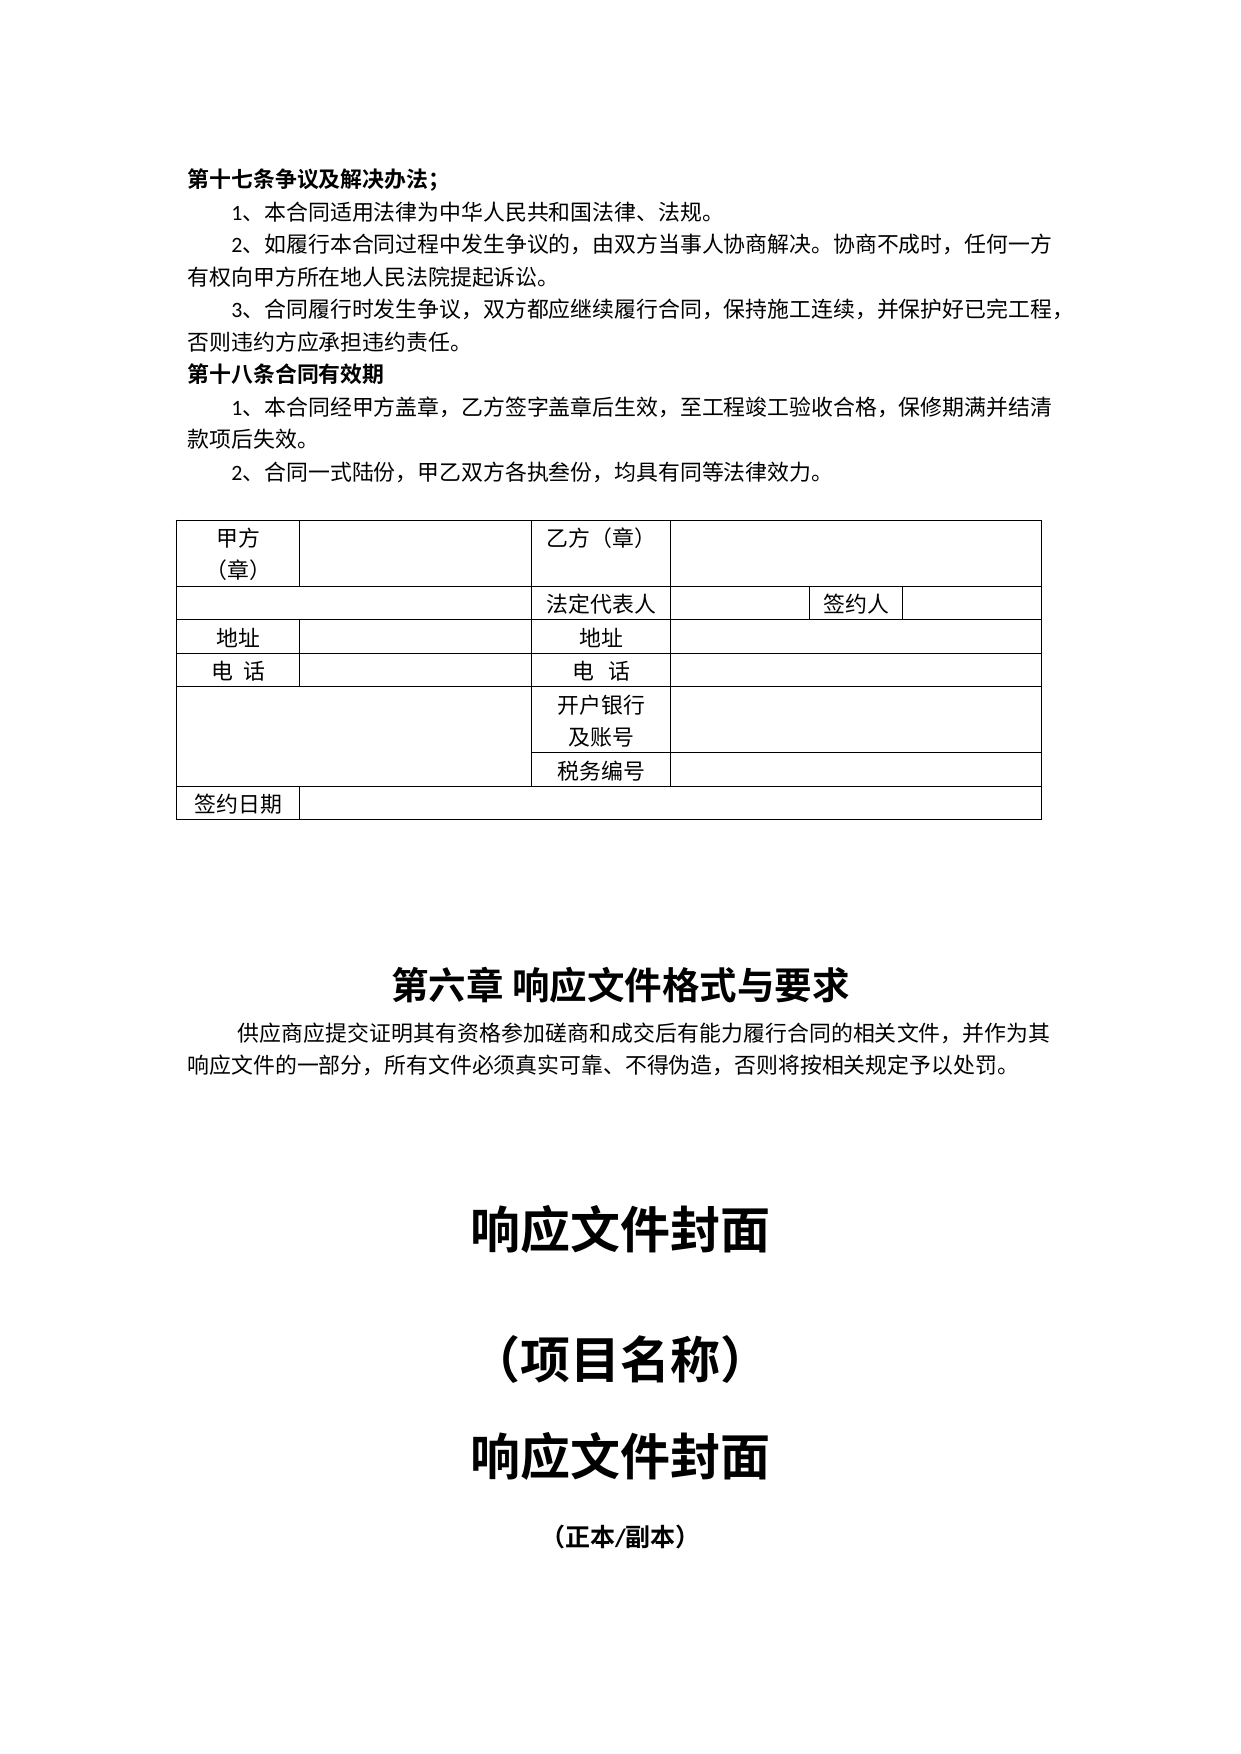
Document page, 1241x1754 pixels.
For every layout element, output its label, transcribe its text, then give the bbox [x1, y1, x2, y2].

table_cell [671, 753, 1041, 786]
text 第十七条争议及解决办法； [187, 162, 1053, 194]
table_cell [177, 587, 531, 619]
table_cell 签约日期 [177, 787, 299, 819]
table_cell 电 话 [177, 654, 299, 686]
table_header [671, 521, 1041, 586]
table_cell 地址 [177, 620, 299, 653]
text 第十八条合同有效期 [187, 357, 1053, 389]
table_header 甲方（章） [177, 521, 299, 586]
text 1、本合同适用法律为中华人民共和国法律、法规。 [187, 194, 1053, 227]
table_cell 开户银行 及账号 [532, 687, 670, 752]
text 第六章 响应文件格式与要求 [187, 950, 1053, 1015]
table_cell 法定代表人 [532, 587, 670, 619]
table_cell [671, 654, 1041, 686]
table_cell [671, 620, 1041, 653]
table_cell [903, 587, 1041, 619]
table_cell [671, 587, 809, 619]
text 2、如履行本合同过程中发生争议的，由双方当事人协商解决。协商不成时，任何一方有权向甲方所在地人民法院提起诉讼。 [187, 227, 1053, 292]
text 3、合同履行时发生争议，双方都应继续履行合同，保持施工连续，并保护好已完工程，否则违约方应承担违约责任。 [187, 292, 1053, 357]
table_cell 地址 [532, 620, 670, 653]
table_cell 税务编号 [532, 753, 670, 786]
table_cell [671, 687, 1041, 752]
table_cell [300, 787, 1041, 819]
table_cell [177, 687, 531, 786]
text （正本/副本） [187, 1503, 1053, 1568]
text 2、合同一式陆份，甲乙双方各执叁份，均具有同等法律效力。 [187, 454, 1053, 487]
table_cell 电 话 [532, 654, 670, 686]
text 响应文件封面 [187, 1405, 1053, 1503]
text （项目名称） [187, 1308, 1053, 1405]
table_cell [300, 620, 531, 653]
table_header [300, 521, 531, 586]
table_cell [300, 654, 531, 686]
text 供应商应提交证明其有资格参加磋商和成交后有能力履行合同的相关文件，并作为其响应文件的一部分，所有文件必须真实可靠、不得伪造，否则将按相关规定予以处罚。 [187, 1015, 1053, 1080]
text 1、本合同经甲方盖章，乙方签字盖章后生效，至工程竣工验收合格，保修期满并结清款项后失效。 [187, 389, 1053, 454]
text 响应文件封面 [187, 1178, 1053, 1275]
table_cell 签约人 [810, 587, 902, 619]
table_header 乙方（章） [532, 521, 670, 586]
